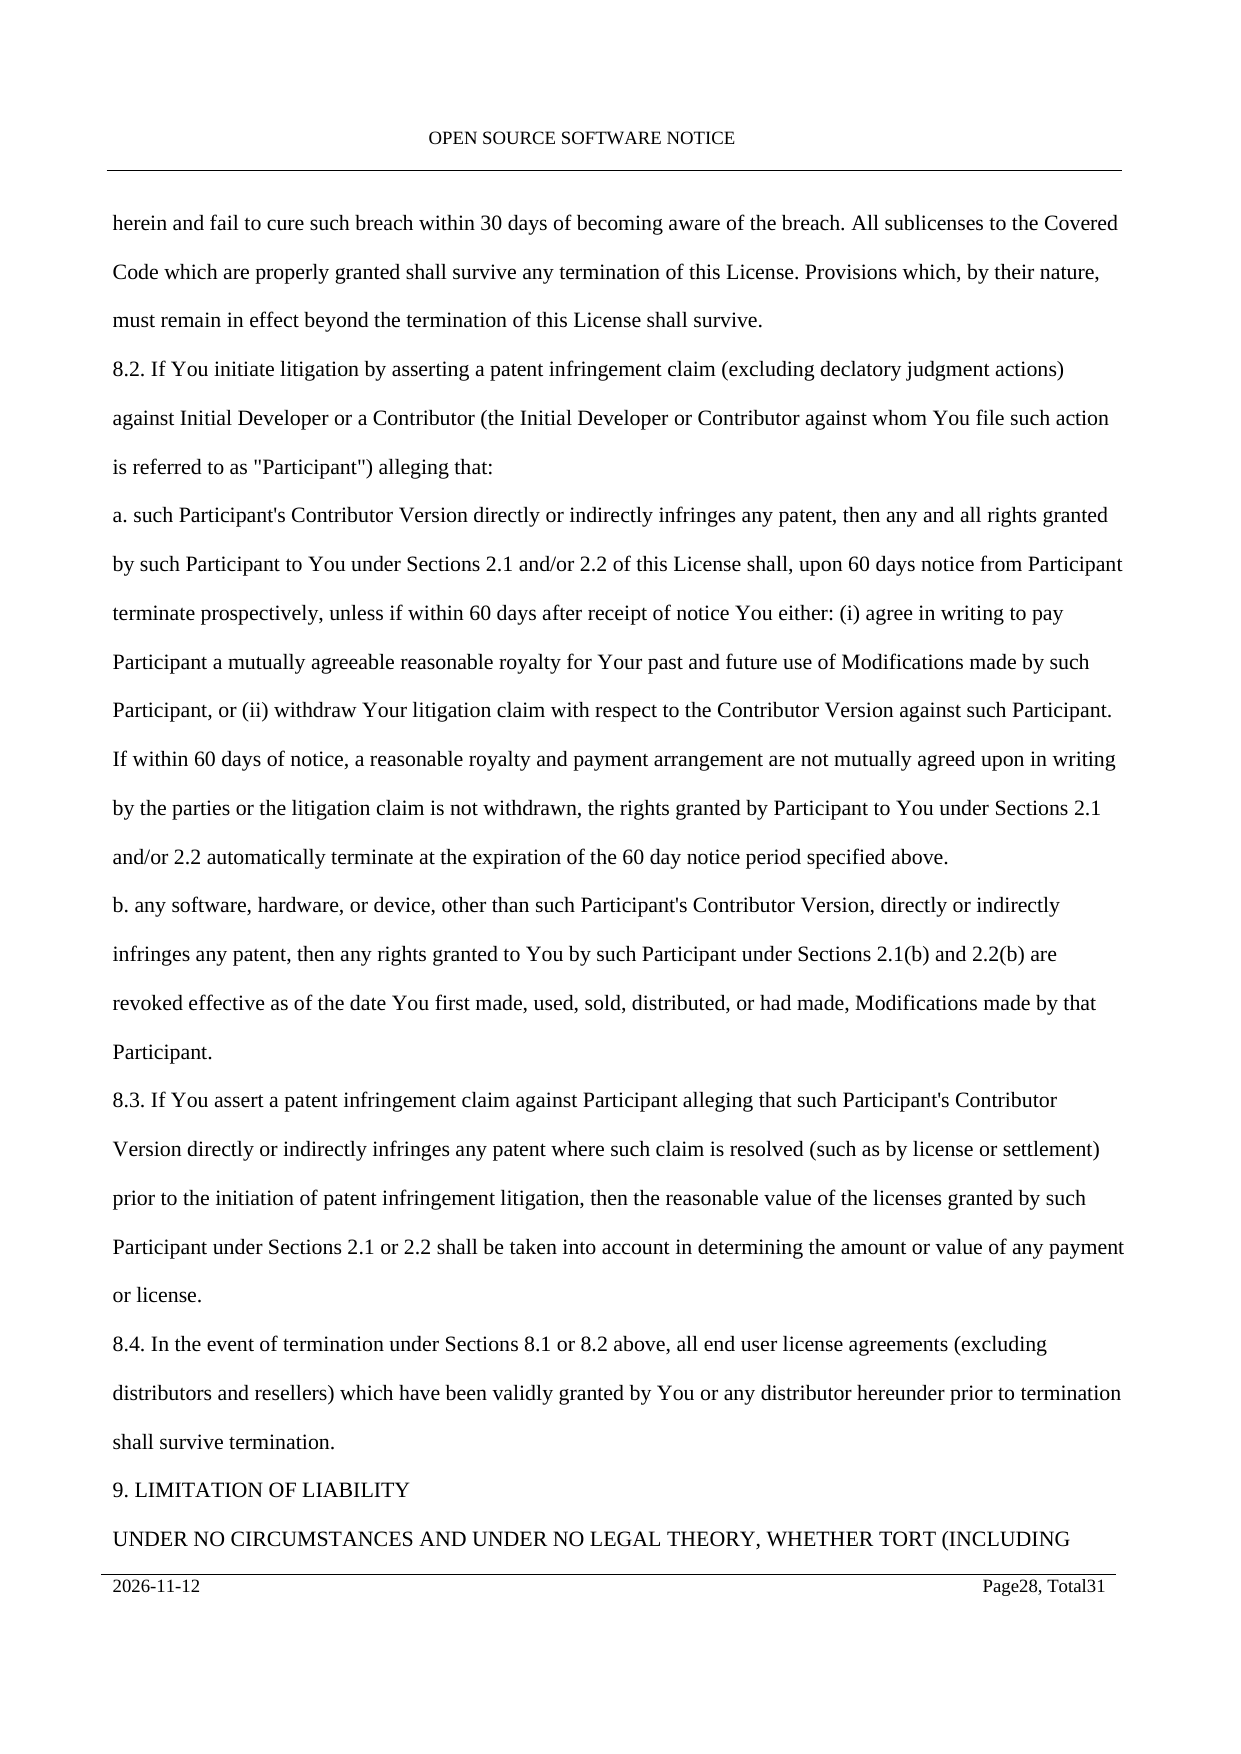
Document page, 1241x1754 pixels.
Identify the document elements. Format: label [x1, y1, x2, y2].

text [112, 206, 1128, 1555]
